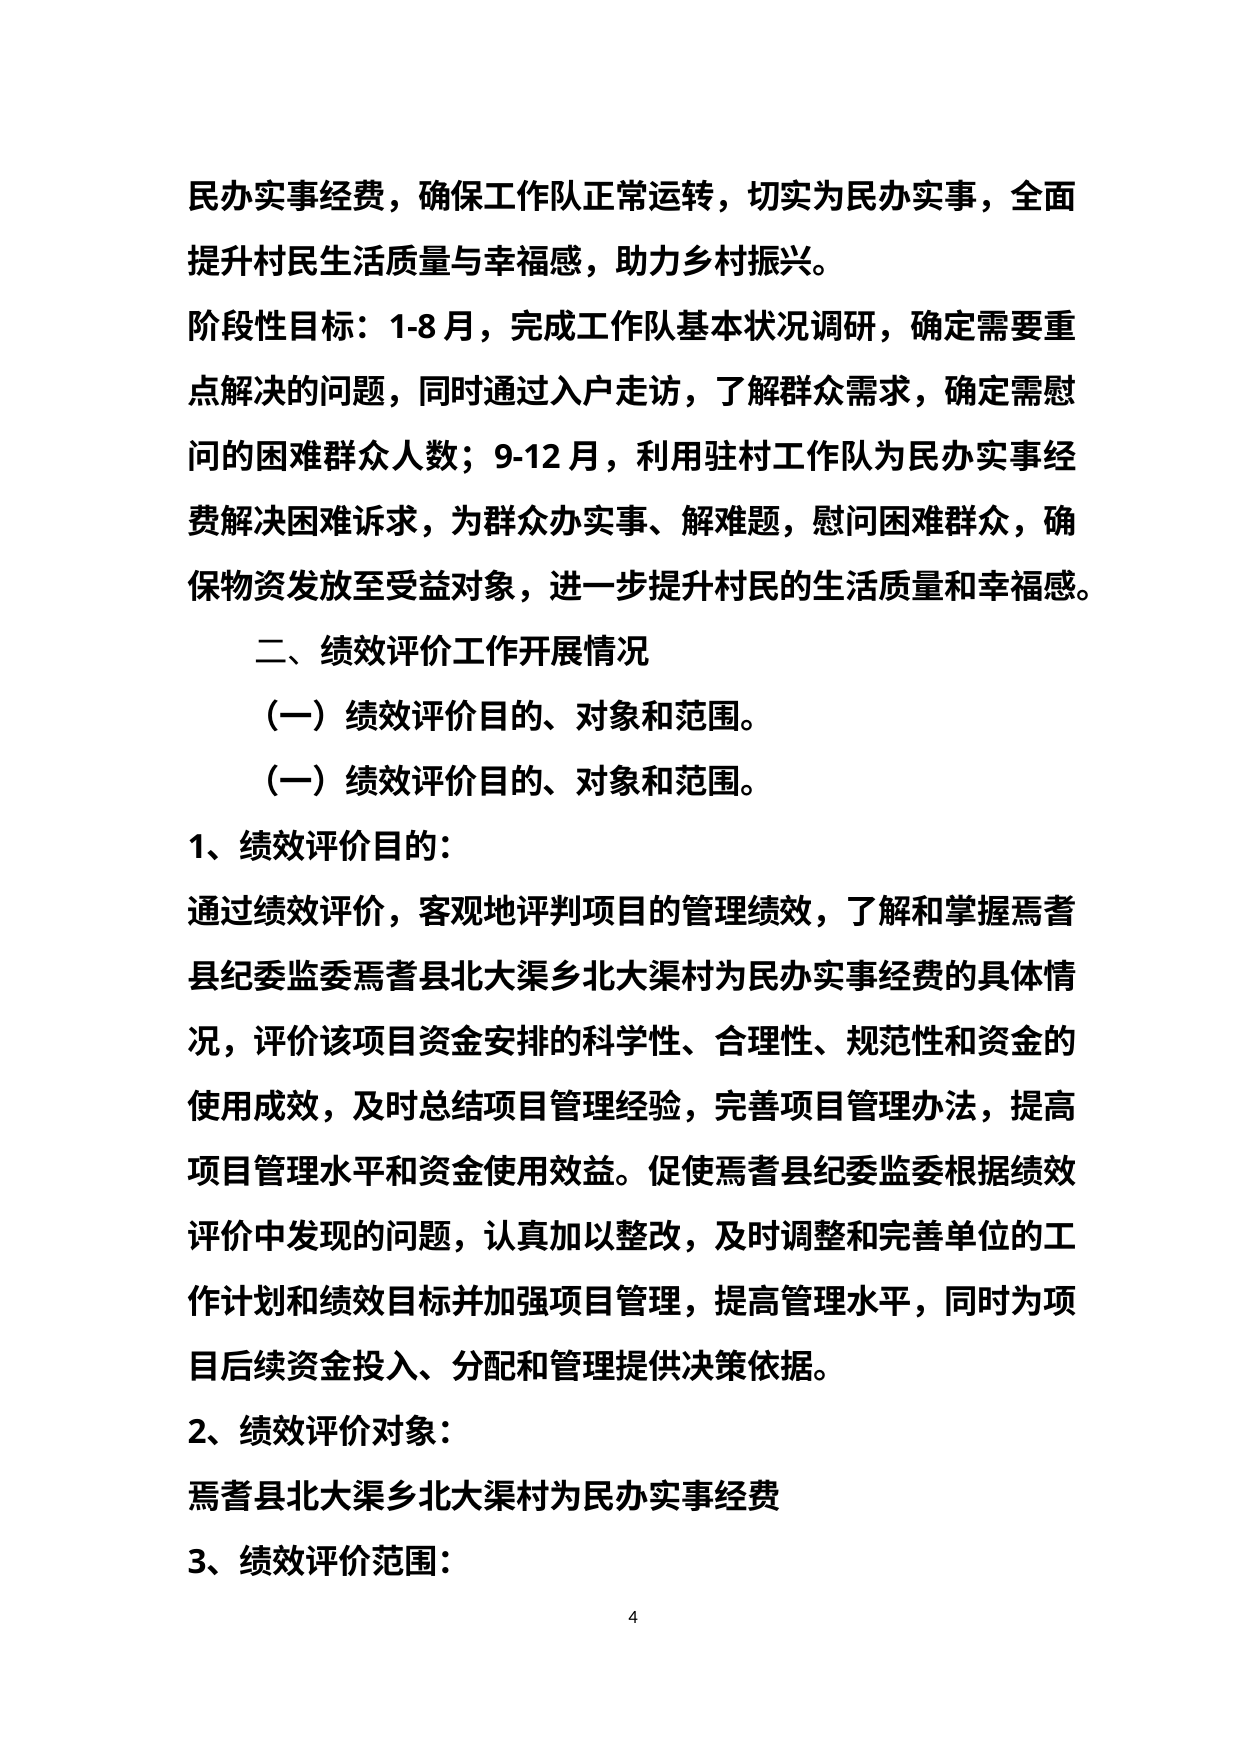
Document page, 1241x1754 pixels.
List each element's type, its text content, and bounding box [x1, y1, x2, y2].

text 二、绩效评价工作开展情况 [187, 617, 1078, 682]
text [187, 162, 1078, 617]
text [187, 747, 1078, 1592]
text （一）绩效评价目的、对象和范围。 [187, 682, 1078, 747]
